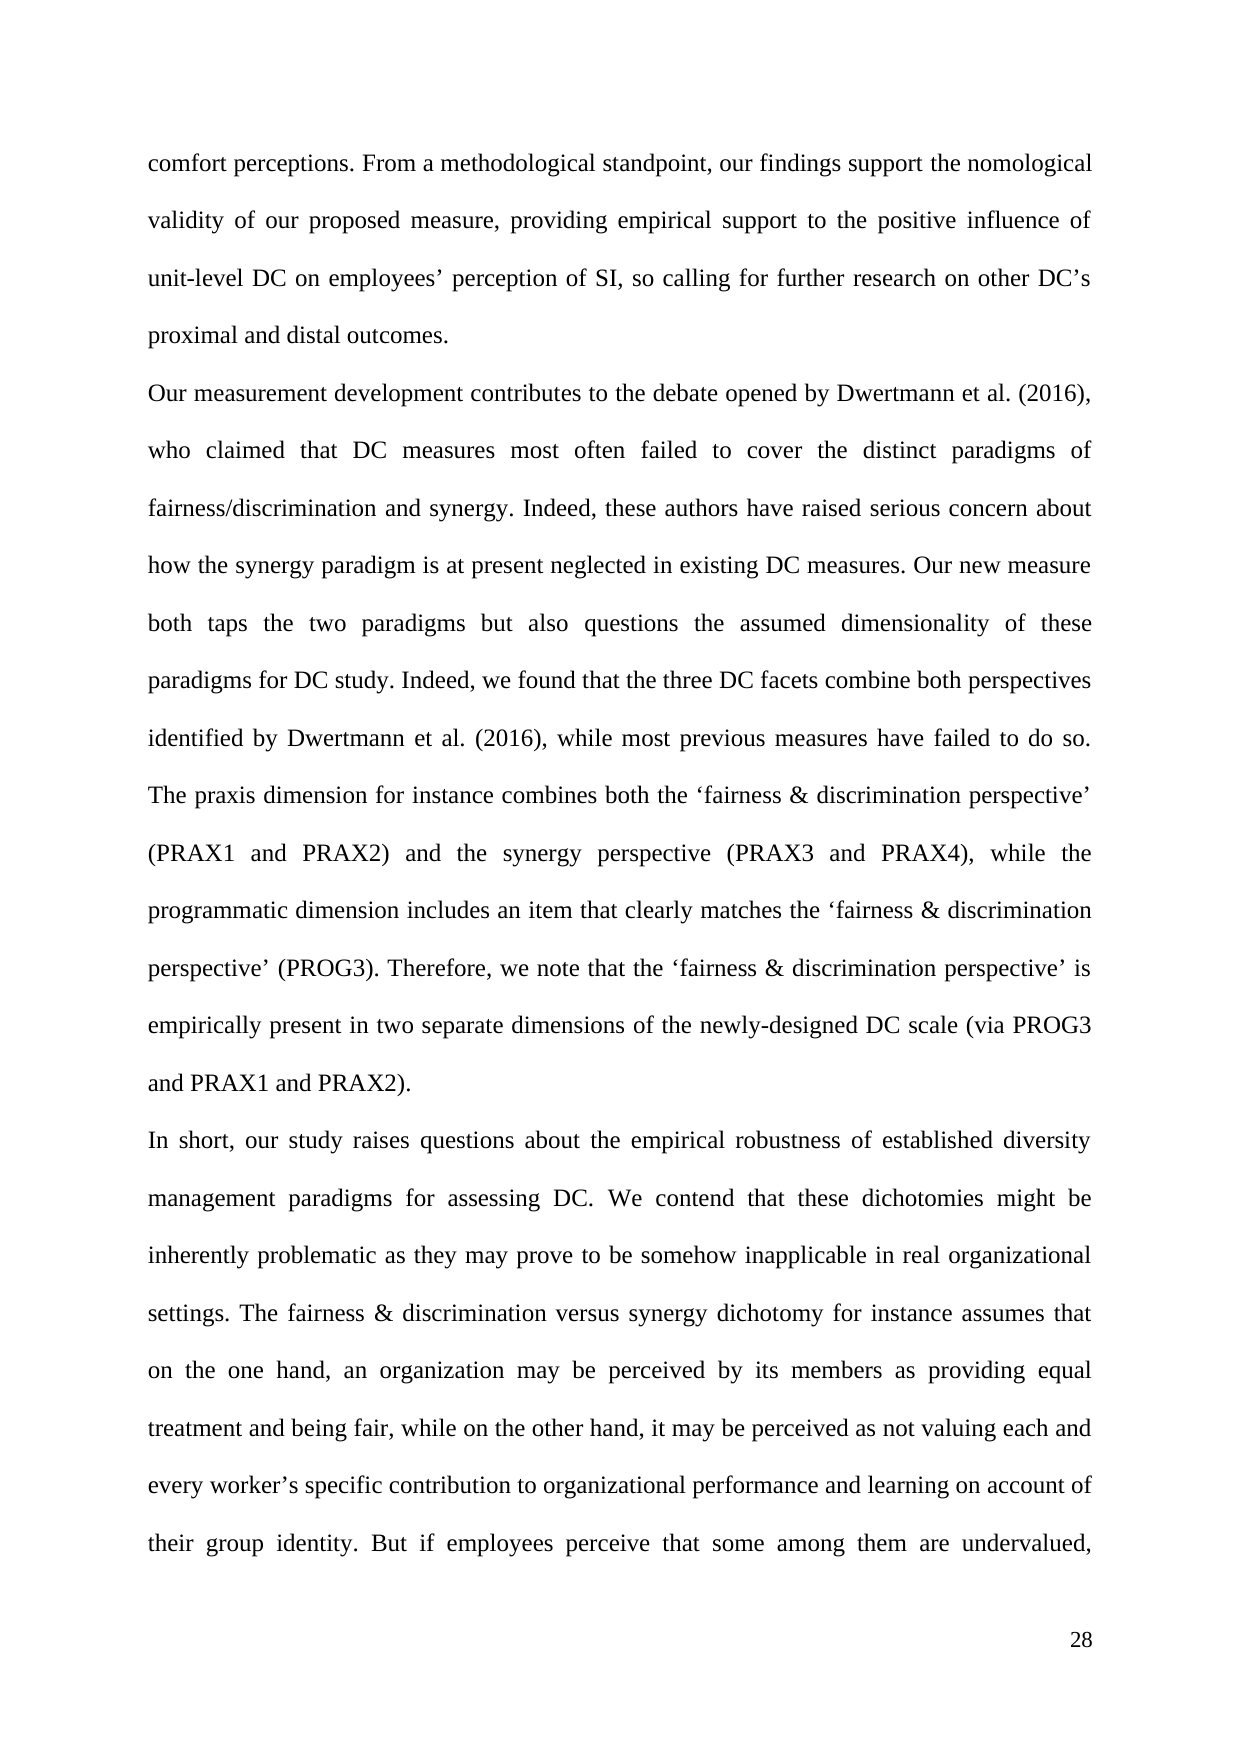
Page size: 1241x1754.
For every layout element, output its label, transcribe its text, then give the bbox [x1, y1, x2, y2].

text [148, 1125, 1092, 1556]
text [148, 148, 1092, 349]
text Our measurement development contributes to the debate opened by Dwertmann et al. (2016), who claimed that DC measures most often failed to cover the distinct paradigms of fairness/discrimination and synergy. Indeed, these authors have raised serious concern about how the synergy paradigm is at present neglected in existing DC measures. Our new measure both taps the two paradigms but also questions the assumed dimensionality of these paradigms for DC study. Indeed, we found that the three DC facets combine both perspectives identified by Dwertmann et al. (2016), while most previous measures have failed to do so. The praxis dimension for instance combines both the ‘fairness & discrimination perspective’ (PRAX1 and PRAX2) and the synergy perspective (PRAX3 and PRAX4), while the programmatic dimension includes an item that clearly matches the ‘fairness & discrimination perspective’ (PROG3). Therefore, we note that the ‘fairness & discrimination perspective’ is empirically present in two separate dimensions of the newly-designed DC scale (via PROG3 and PRAX1 and PRAX2). [148, 378, 1092, 1096]
